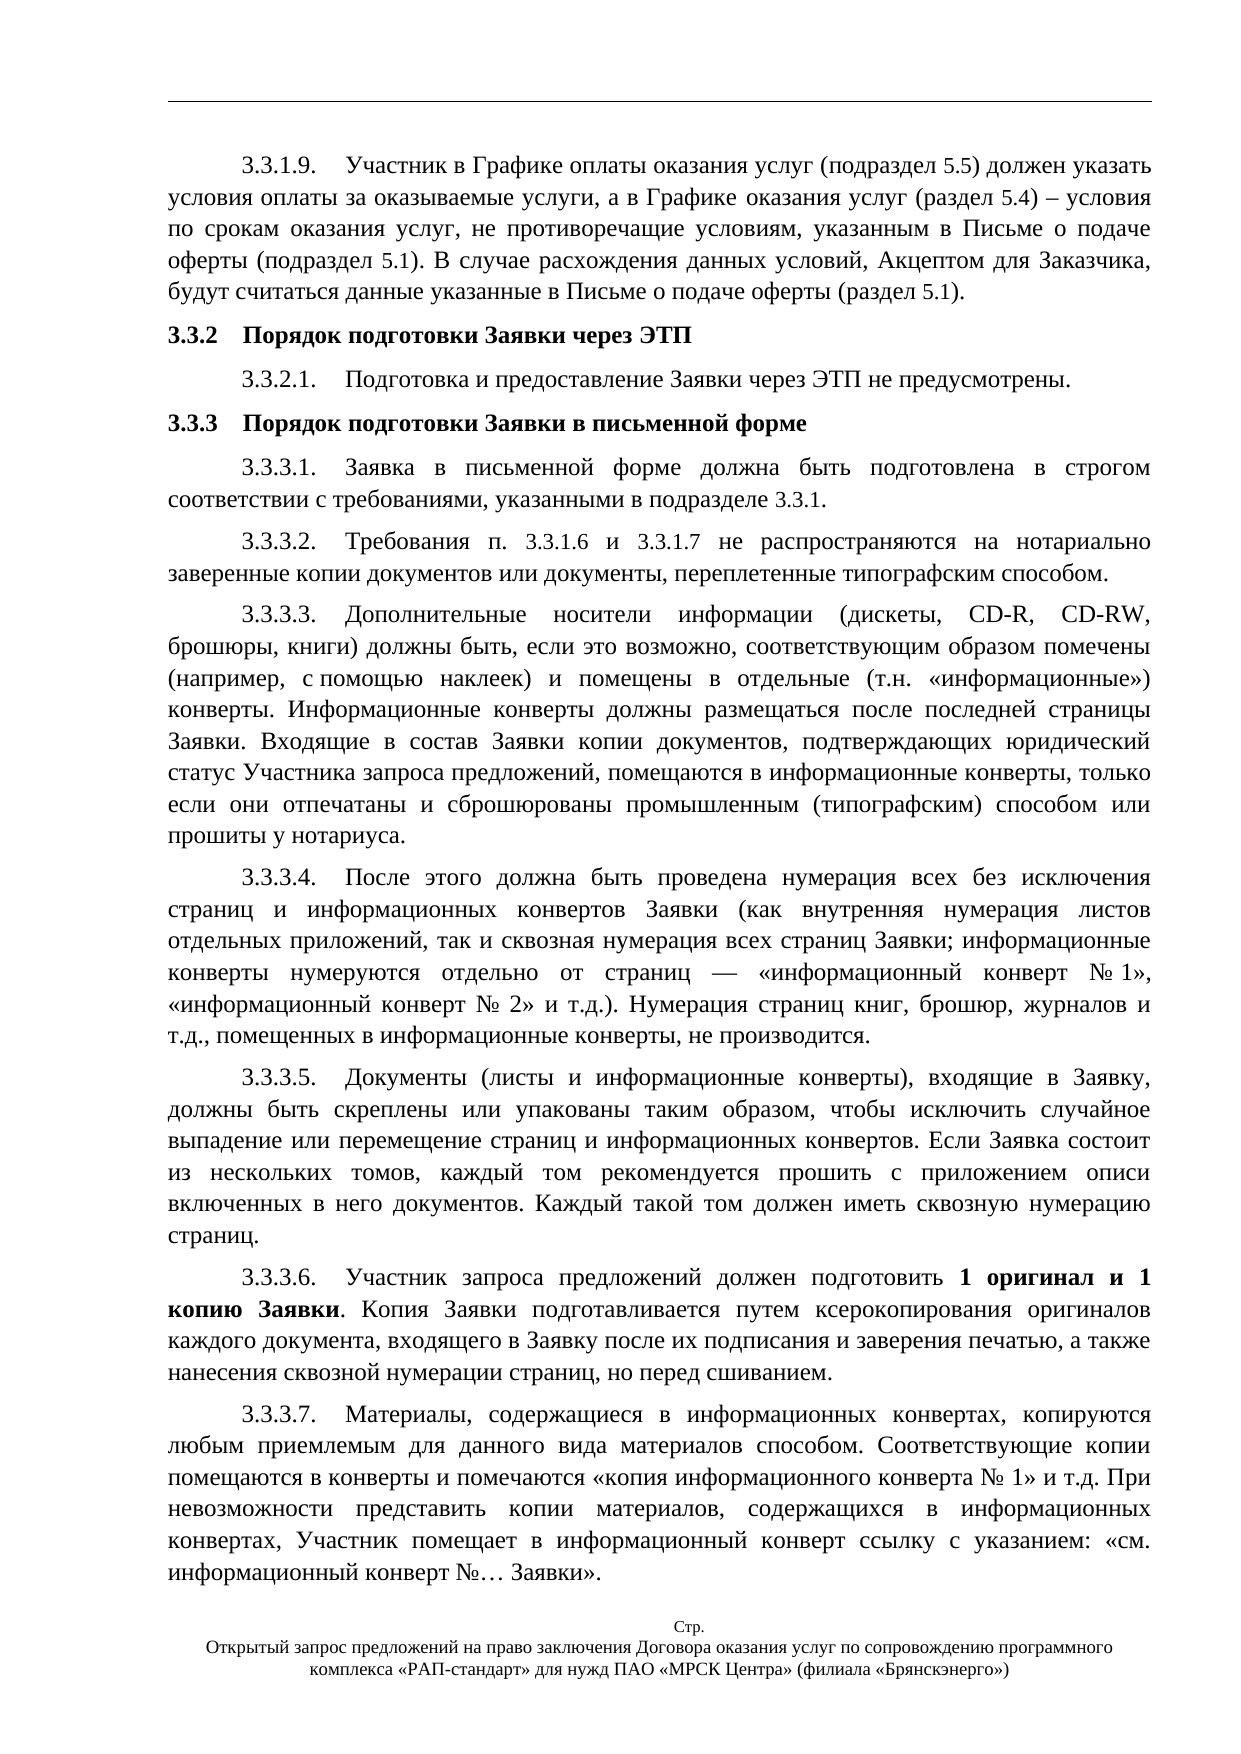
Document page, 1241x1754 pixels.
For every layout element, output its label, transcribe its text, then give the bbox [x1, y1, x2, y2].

list Участник в Графике оплаты оказания услуг (подраздел 5.5) должен указать условия оплаты за оказываемые услуги, а в Графике оказания услуг (раздел 5.4) – условия по срокам оказания услуг, не противоречащие условиям, указанным в Письме о подаче оферты (подраздел 5.1). В случае расхождения данных условий, Акцептом для Заказчика, будут считаться данные указанные в Письме о подаче оферты (раздел 5.1). [168, 150, 1152, 305]
list После этого должна быть проведена нумерация всех без исключения страниц и информационных конвертов Заявки (как внутренняя нумерация листов отдельных приложений, так и сквозная нумерация всех страниц Заявки; информационные конверты нумеруются отдельно от страниц — «информационный конверт № 1», «информационный конверт № 2» и т.д.). Нумерация страниц книг, брошюр, журналов и т.д., помещенных в информационные конверты, не производится. [168, 862, 1152, 1049]
list Материалы, содержащиеся в информационных конвертах, копируются любым приемлемым для данного вида материалов способом. Соответствующие копии помещаются в конверты и помечаются «копия информационного конверта № 1» и т.д. При невозможности представить копии материалов, содержащихся в информационных конвертах, Участник помещает в информационный конверт ссылку с указанием: «см. информационный конверт №… Заявки». [168, 1399, 1152, 1585]
list Участник запроса предложений должен подготовить 1 оригинал и 1 копию Заявки. Копия Заявки подготавливается путем ксерокопирования оригиналов каждого документа, входящего в Заявку после их подписания и заверения печатью, а также нанесения сквозной нумерации страниц, но перед сшиванием. [168, 1262, 1152, 1386]
list Документы (листы и информационные конверты), входящие в Заявку, должны быть скреплены или упакованы таким образом, чтобы исключить случайное выпадение или перемещение страниц и информационных конвертов. Если Заявка состоит из нескольких томов, каждый том рекомендуется прошить с приложением описи включенных в него документов. Каждый такой том должен иметь сквозную нумерацию страниц. [168, 1062, 1152, 1249]
list Требования п. 3.3.1.6 и 3.3.1.7 не распространяются на нотариально заверенные копии документов или документы, переплетенные типографским способом. [168, 526, 1152, 586]
subtitle Порядок подготовки Заявки через ЭТП [168, 320, 1152, 349]
subtitle Порядок подготовки Заявки в письменной форме [168, 408, 1152, 437]
list Заявка в письменной форме должна быть подготовлена в строгом соответствии с требованиями, указанными в подразделе 3.3.1. [168, 452, 1152, 513]
list Подготовка и предоставление Заявки через ЭТП не предусмотрены. [168, 364, 1152, 393]
list Дополнительные носители информации (дискеты, CD-R, CD-RW, брошюры, книги) должны быть, если это возможно, соответствующим образом помечены (например, с помощью наклеек) и помещены в отдельные (т.н. «информационные») конверты. Информационные конверты должны размещаться после последней страницы Заявки. Входящие в состав Заявки копии документов, подтверждающих юридический статус Участника запроса предложений, помещаются в информационные конверты, только если они отпечатаны и сброшюрованы промышленным (типографским) способом или прошиты у нотариуса. [168, 599, 1152, 849]
